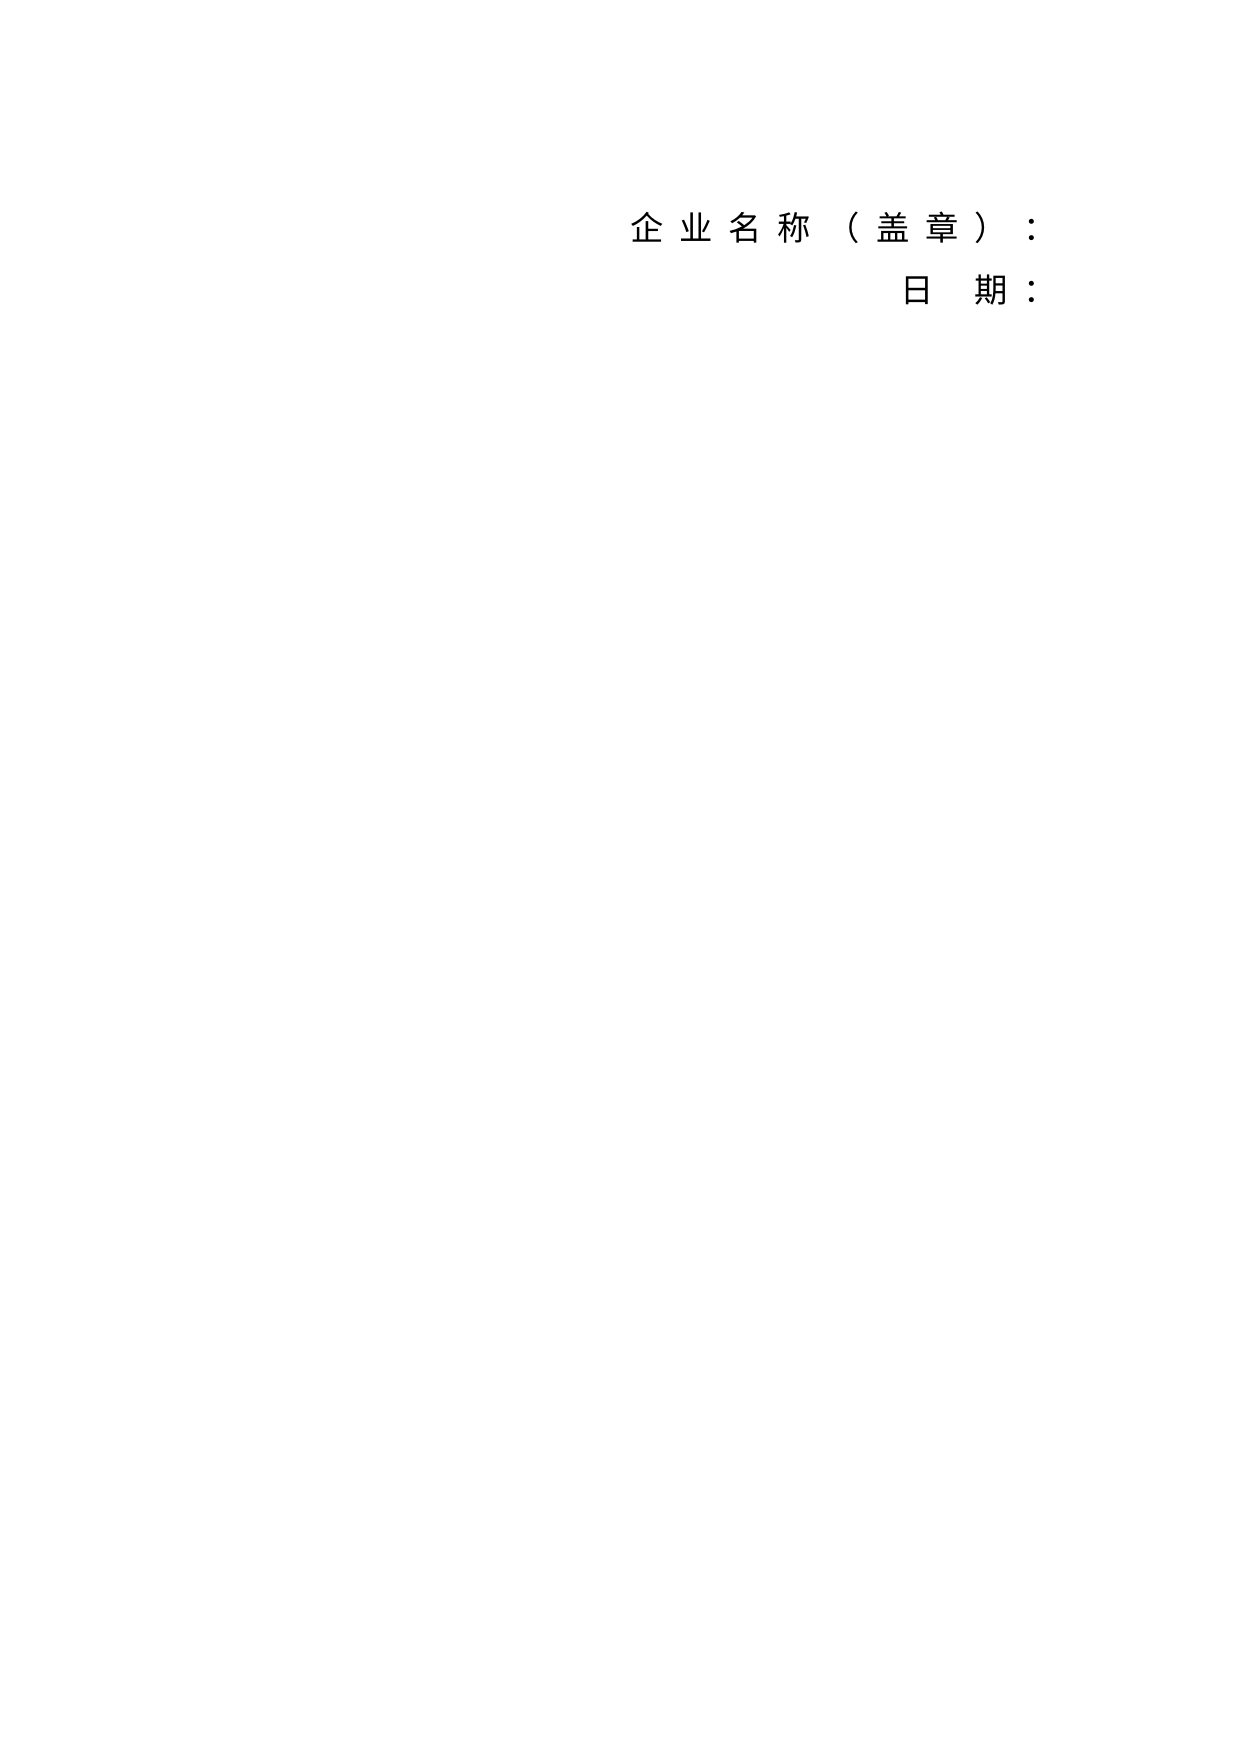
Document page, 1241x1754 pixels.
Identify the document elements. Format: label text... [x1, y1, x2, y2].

text 企业名称（盖章）： [138, 195, 1072, 257]
text 日 期： [138, 257, 1072, 319]
